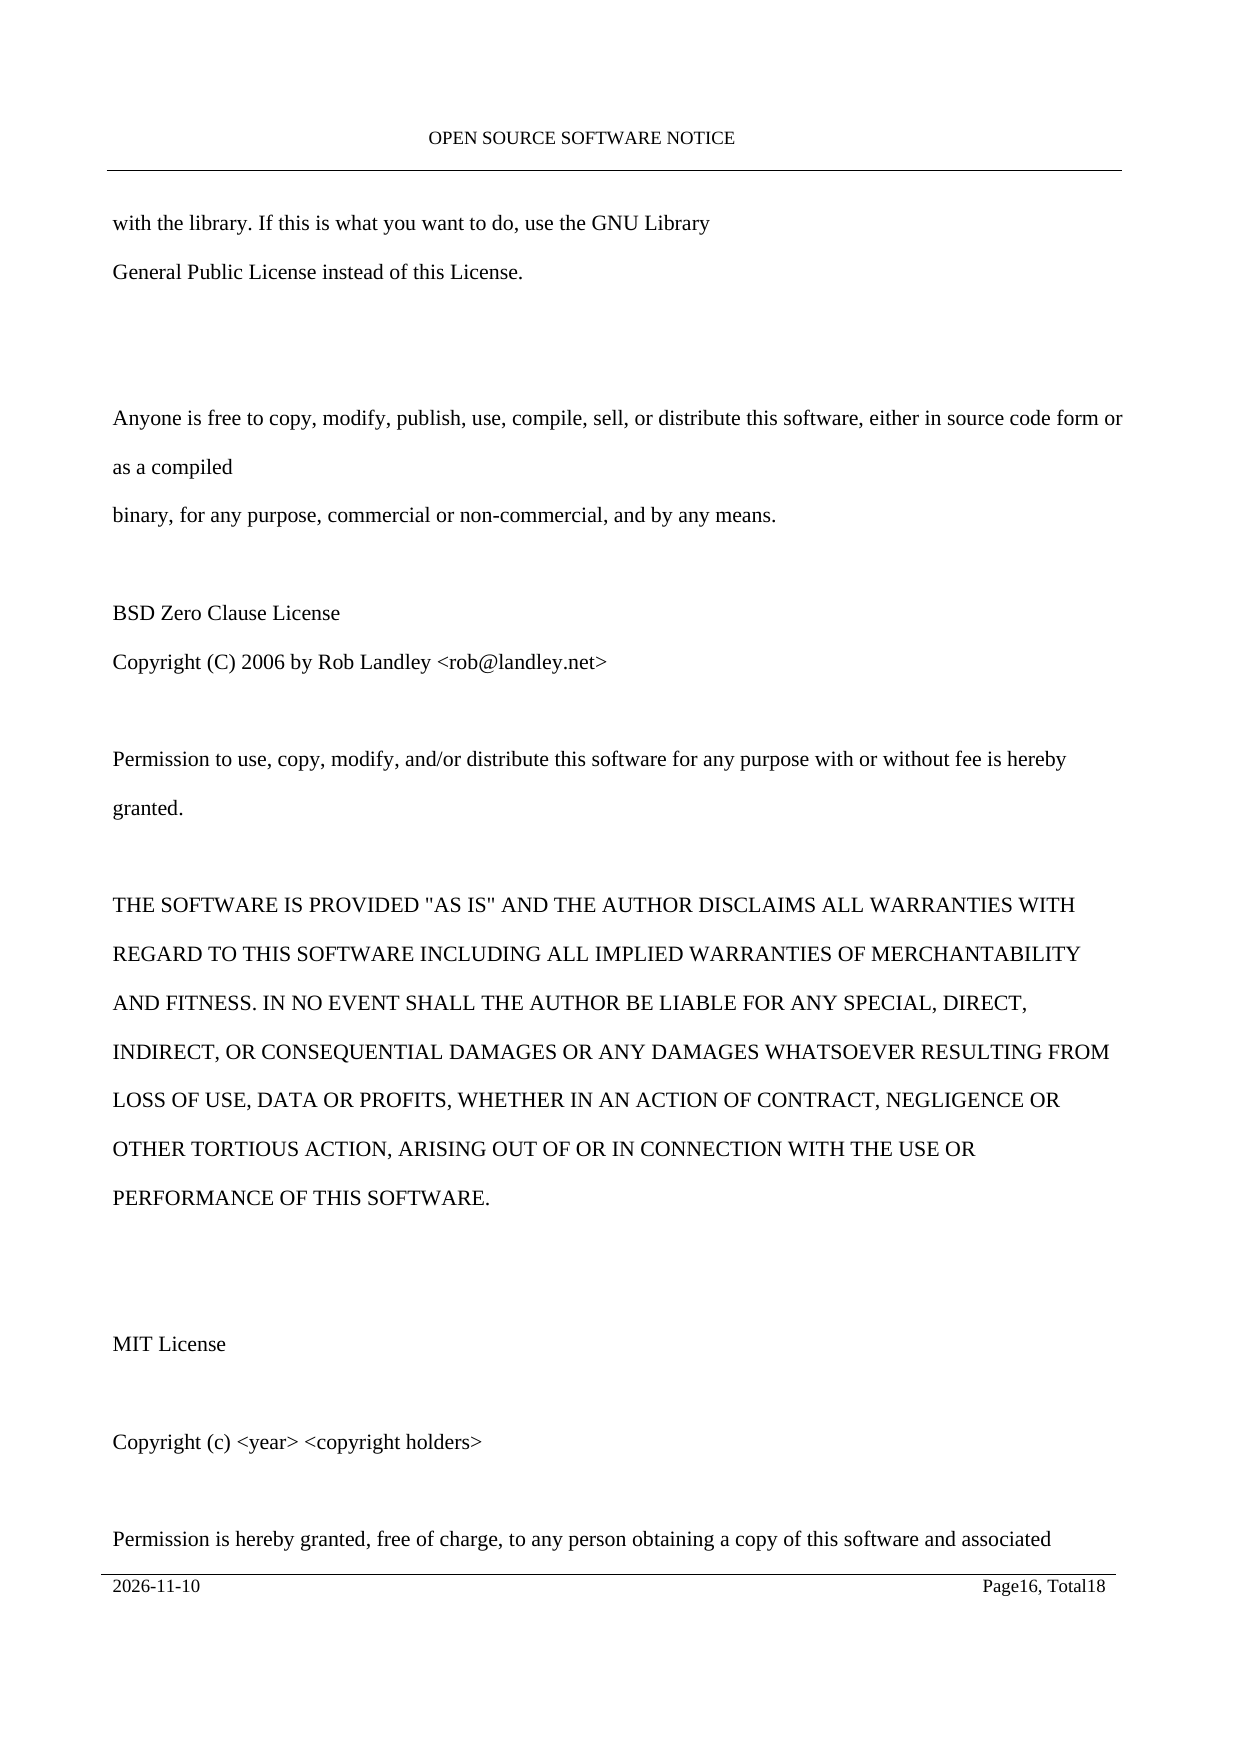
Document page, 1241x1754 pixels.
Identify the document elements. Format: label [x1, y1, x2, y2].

text [112, 206, 1128, 1555]
